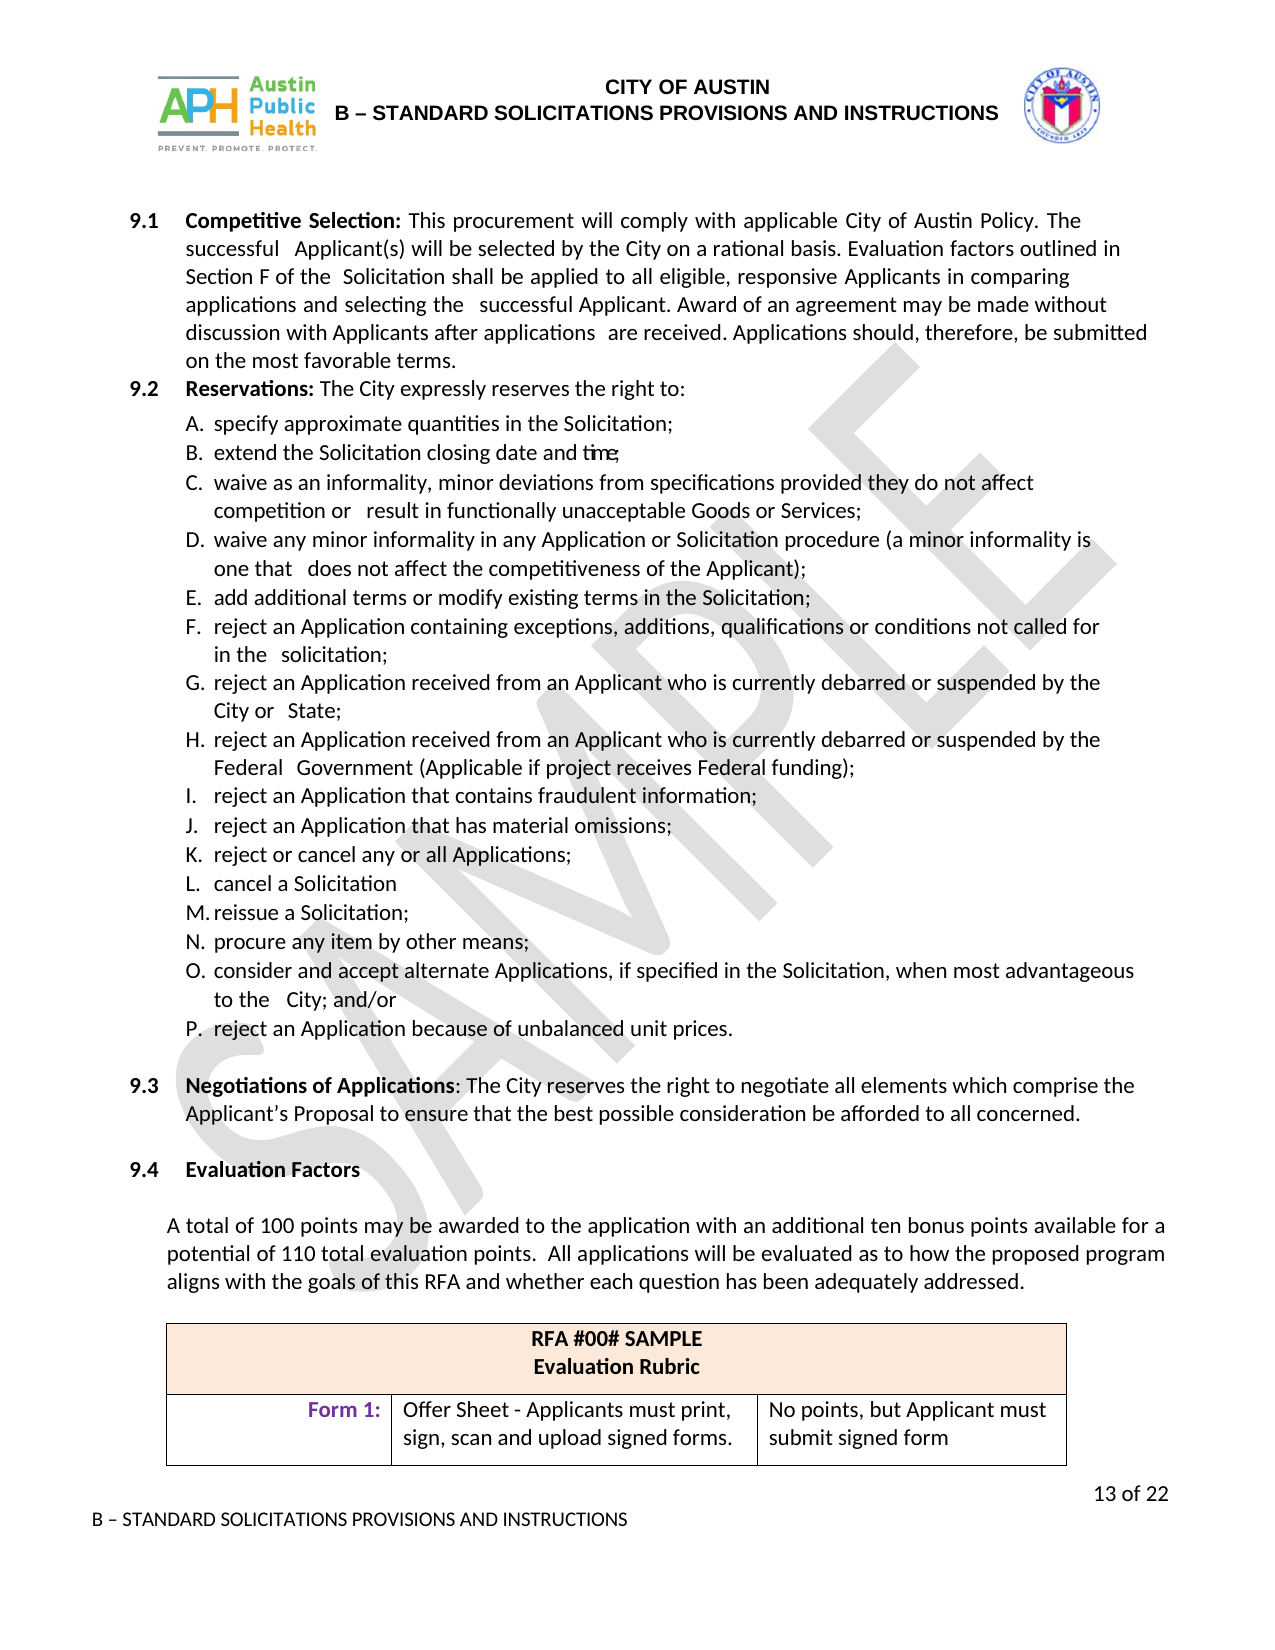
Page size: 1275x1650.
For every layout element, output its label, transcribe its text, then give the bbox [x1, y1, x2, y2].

table_cell Form 1: [167, 1395, 391, 1465]
text A total of 100 points may be awarded to the application with an additional ten bonus points available for a potential of 110 total evaluation points. All applications will be evaluated as to how the proposed program aligns with the goals of this RFA and whether each question has been adequately addressed. [167, 1211, 1169, 1295]
list specify approximate quantities in the Solicitation; [185, 409, 1169, 437]
list extend the Solicitation closing date and time; [185, 438, 1169, 467]
list reissue a Solicitation; [185, 898, 1169, 926]
table_cell No points, but Applicant must submit signed form [758, 1395, 1066, 1465]
list reject an Application that contains fraudulent information; [185, 782, 1169, 810]
subtitle Reservations: The City expressly reserves the right to: [129, 374, 1169, 402]
list add additional terms or modify existing terms in the Solicitation; [185, 583, 1169, 611]
list reject an Application received from an Applicant who is currently debarred or suspended by the City or State; [185, 668, 1139, 724]
subtitle Evaluation Factors [129, 1155, 1169, 1183]
list waive as an informality, minor deviations from specifications provided they do not affect competition or result in functionally unacceptable Goods or Services; [185, 468, 1139, 524]
list reject an Application that has material omissions; [185, 811, 1169, 839]
subtitle Competitive Selection: This procurement will comply with applicable City of Austin Policy. The successful Applicant(s) will be selected by the City on a rational basis. Evaluation factors outlined in Section F of the Solicitation shall be applied to all eligible, responsive Applicants in comparing applications and selecting the successful Applicant. Award of an agreement may be made without discussion with Applicants after applications are received. Applications should, therefore, be submitted on the most favorable terms. [129, 206, 1169, 374]
list cancel a Solicitation [185, 869, 1169, 897]
table_cell Offer Sheet - Applicants must print, sign, scan and upload signed forms. [392, 1395, 757, 1465]
picture [1023, 67, 1101, 144]
picture [157, 76, 318, 152]
list reject an Application because of unbalanced unit prices. [185, 1014, 1169, 1042]
list reject an Application received from an Applicant who is currently debarred or suspended by the Federal Government (Applicable if project receives Federal funding); [185, 725, 1139, 781]
table_header RFA #00# SAMPLE Evaluation Rubric [167, 1324, 1066, 1394]
list reject an Application containing exceptions, additions, qualifications or conditions not called for in the solicitation; [185, 612, 1119, 668]
list reject or cancel any or all Applications; [185, 840, 1169, 868]
list procure any item by other means; [185, 927, 1169, 955]
list waive any minor informality in any Application or Solicitation procedure (a minor informality is one that does not affect the competitiveness of the Applicant); [185, 526, 1119, 582]
list consider and accept alternate Applications, if specified in the Solicitation, when most advantageous to the City; and/or [185, 956, 1157, 1013]
subtitle Negotiations of Applications: The City reserves the right to negotiate all elements which comprise the Applicant’s Proposal to ensure that the best possible consideration be afforded to all concerned. [129, 1071, 1169, 1127]
